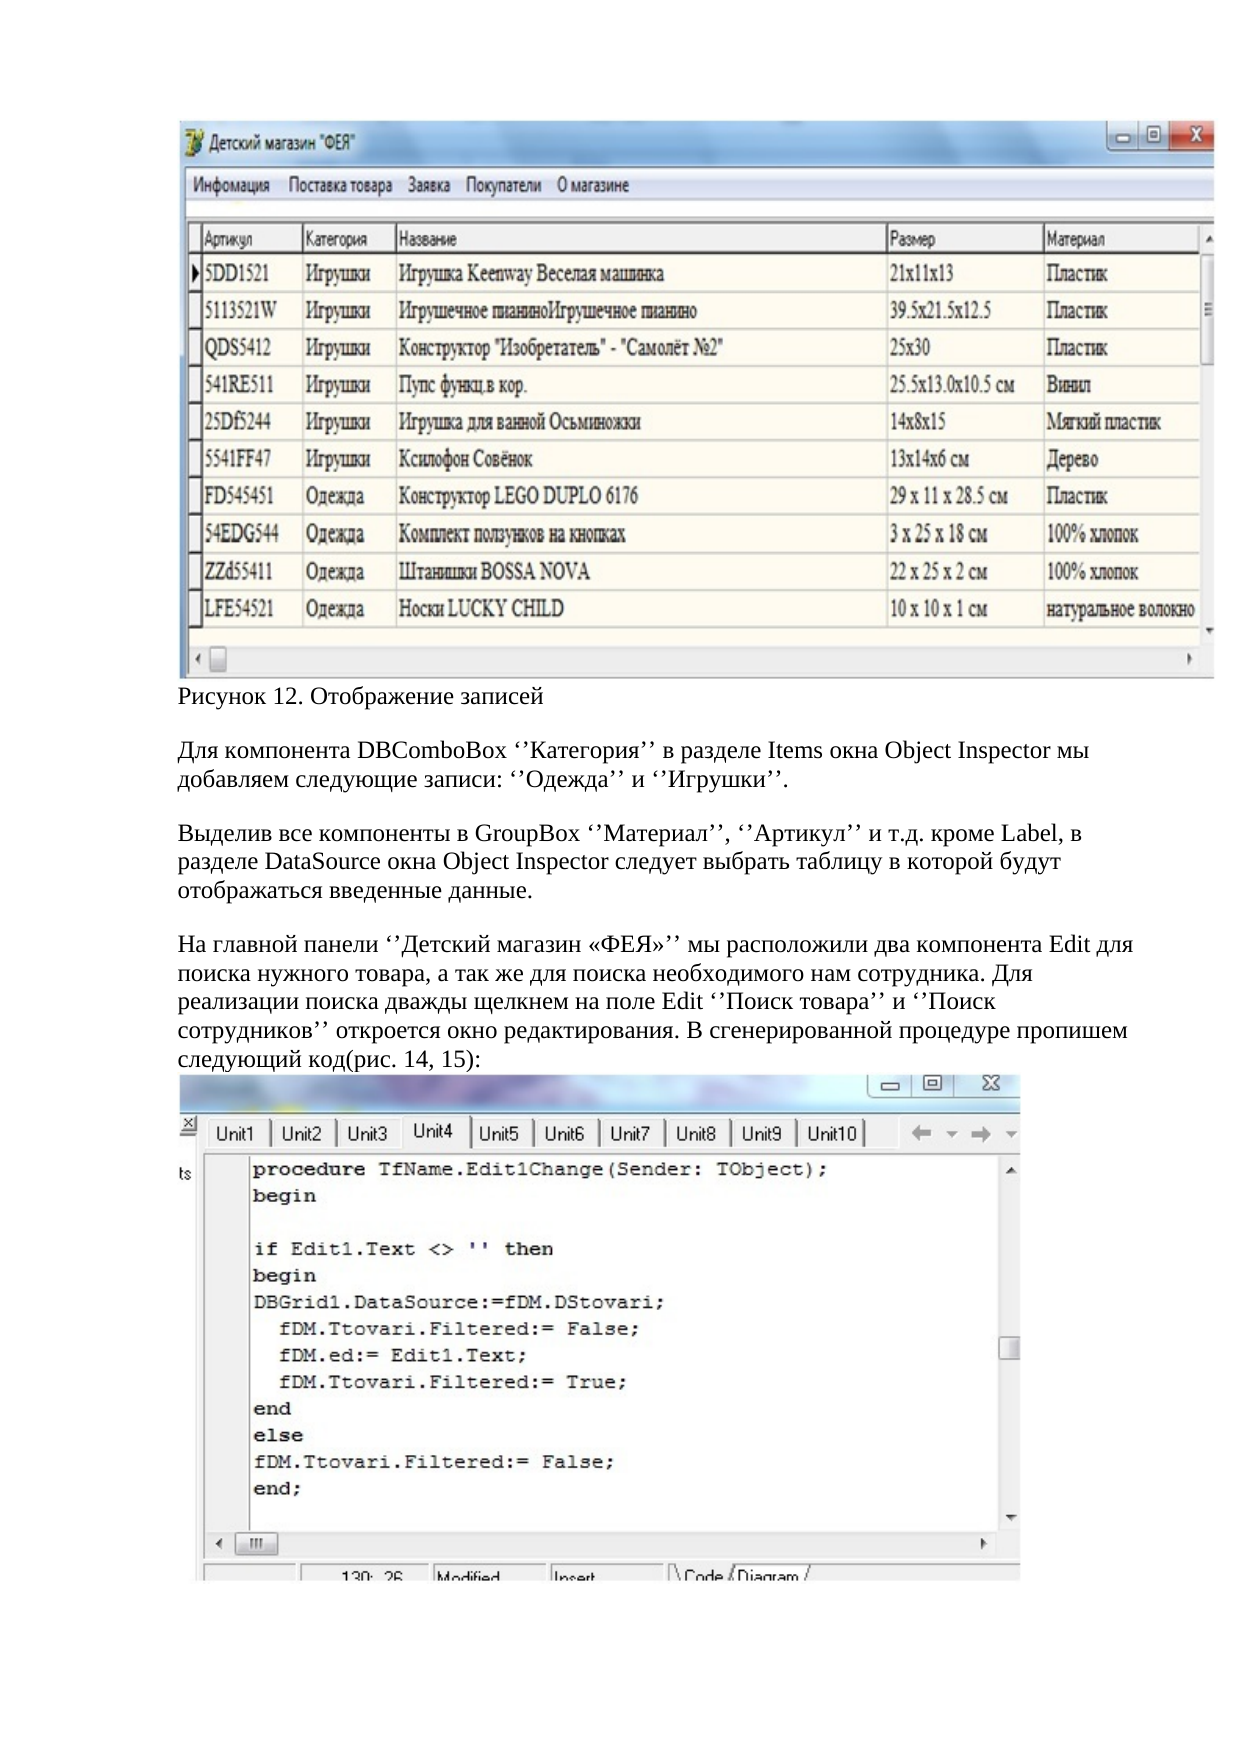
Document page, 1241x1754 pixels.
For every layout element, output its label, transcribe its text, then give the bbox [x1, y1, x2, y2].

text Для компонента DBComboBox ‘’Категория’’ в разделе Items окна Object Inspector мы добавляем следующие записи: ‘’Одежда’’ и ‘’Игрушки’’. [177, 735, 1152, 793]
text На главной панели ‘’Детский магазин «ФЕЯ»’’ мы расположили два компонента Edit для поиска нужного товара, а так же для поиска необходимого нам сотрудника. Для реализации поиска дважды щелкнем на поле Edit ‘’Поиск товара’’ и ‘’Поиск сотрудников’’ откроется окно редактирования. В сгенерированной процедуре пропишем следующий код(рис. 14, 15): [177, 929, 1152, 1073]
text Рисунок 12. Отображение записей [177, 682, 1152, 710]
picture [177, 1072, 1022, 1584]
picture [177, 118, 1219, 682]
text Выделив все компоненты в GroupBox ‘’Материал’’, ‘’Артикул’’ и т.д. кроме Label, в разделе DataSource окна Object Inspector следует выбрать таблицу в которой будут отображаться введенные данные. [177, 818, 1152, 904]
